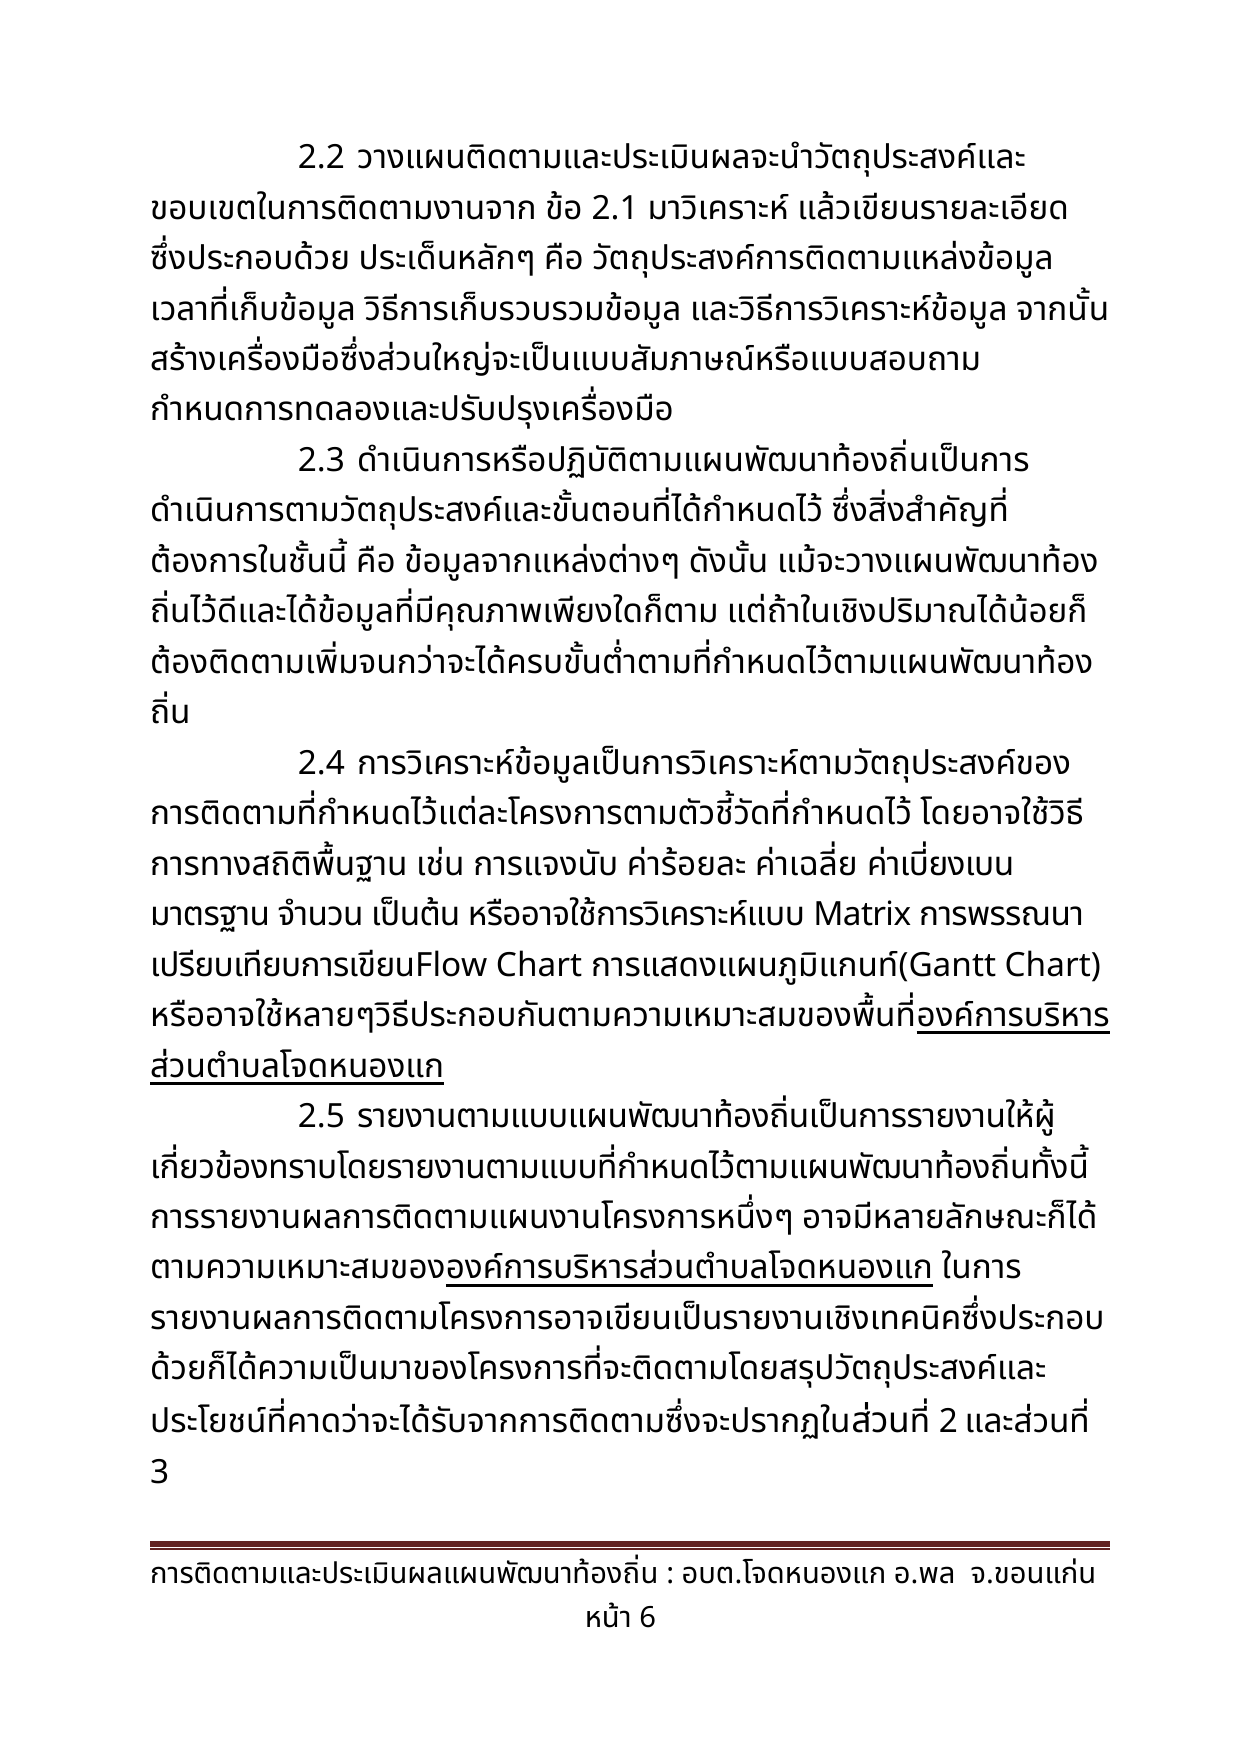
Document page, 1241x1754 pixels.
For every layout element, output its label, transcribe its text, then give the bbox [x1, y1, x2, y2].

text 2.4 การวิเคราะห์ข้อมูลเป็นการวิเคราะห์ตามวัตถุประสงค์ของการติดตามที่กำหนดไว้แต่ละโครงการตามตัวชี้วัดที่กำหนดไว้ โดยอาจใช้วิธีการทางสถิติพื้นฐาน เช่น การแจงนับ ค่าร้อยละ ค่าเฉลี่ย ค่าเบี่ยงเบนมาตรฐาน จำนวน เป็นต้น หรืออาจใช้การวิเคราะห์แบบ Matrix การพรรณนาเปรียบเทียบการเขียนFlow Chart การแสดงแผนภูมิแกนท์(Gantt Chart) หรืออาจใช้หลายๆวิธีประกอบกันตามความเหมาะสมของพื้นที่องค์การบริหารส่วนตำบลโจดหนองแก [150, 738, 1110, 1092]
text 2.5 รายงานตามแบบแผนพัฒนาท้องถิ่นเป็นการรายงานให้ผู้เกี่ยวข้องทราบโดยรายงานตามแบบที่กำหนดไว้ตามแผนพัฒนาท้องถิ่นทั้งนี้ การรายงานผลการติดตามแผนงานโครงการหนึ่งๆ อาจมีหลายลักษณะก็ได้ตามความเหมาะสมขององค์การบริหารส่วนตำบลโจดหนองแก ในการรายงานผลการติดตามโครงการอาจเขียนเป็นรายงานเชิงเทคนิคซึ่งประกอบด้วยก็ได้ความเป็นมาของโครงการที่จะติดตามโดยสรุปวัตถุประสงค์และประโยชน์ที่คาดว่าจะได้รับจากการติดตามซึ่งจะปรากฏในส่วนที่ 2และส่วนที่ 3 [150, 1092, 1110, 1494]
text 2.2 วางแผนติดตามและประเมินผลจะนำวัตถุประสงค์และขอบเขตในการติดตามงานจาก ข้อ 2.1 มาวิเคราะห์ แล้วเขียนรายละเอียด ซึ่งประกอบด้วย ประเด็นหลักๆ คือ วัตถุประสงค์การติดตามแหล่งข้อมูล เวลาที่เก็บข้อมูล วิธีการเก็บรวบรวมข้อมูล และวิธีการวิเคราะห์ข้อมูล จากนั้นสร้างเครื่องมือซึ่งส่วนใหญ่จะเป็นแบบสัมภาษณ์หรือแบบสอบถาม กำหนดการทดลองและปรับปรุงเครื่องมือ [150, 133, 1110, 436]
text 2.3 ดำเนินการหรือปฏิบัติตามแผนพัฒนาท้องถิ่นเป็นการดำเนินการตามวัตถุประสงค์และขั้นตอนที่ได้กำหนดไว้ ซึ่งสิ่งสำคัญที่ต้องการในชั้นนี้ คือ ข้อมูลจากแหล่งต่างๆ ดังนั้น แม้จะวางแผนพัฒนาท้องถิ่นไว้ดีและได้ข้อมูลที่มีคุณภาพเพียงใดก็ตาม แต่ถ้าในเชิงปริมาณได้น้อยก็ต้องติดตามเพิ่มจนกว่าจะได้ครบขั้นต่ำตามที่กำหนดไว้ตามแผนพัฒนาท้องถิ่น [150, 436, 1110, 738]
